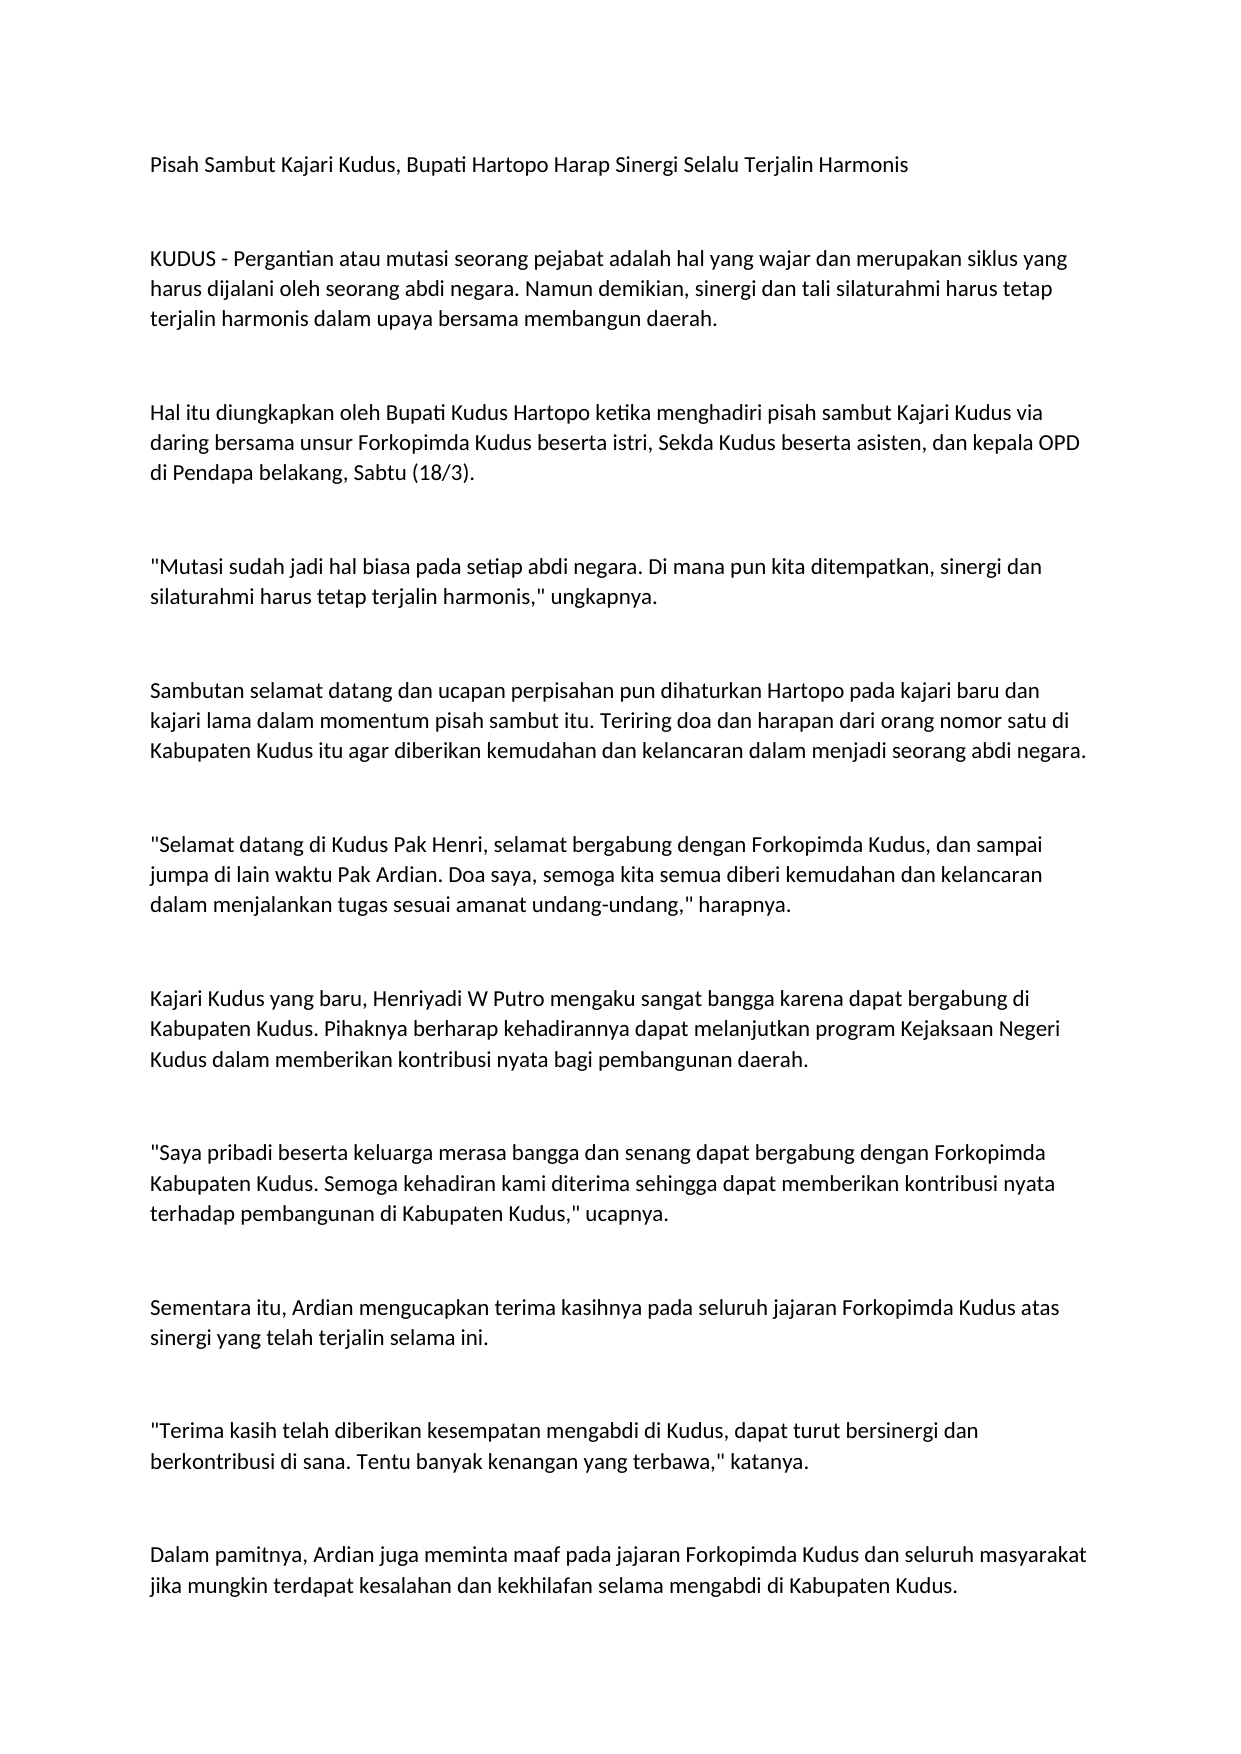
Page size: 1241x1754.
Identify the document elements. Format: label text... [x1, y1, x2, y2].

text Pisah Sambut Kajari Kudus, Bupati Hartopo Harap Sinergi Selalu Terjalin Harmonis [150, 150, 1090, 178]
text "Terima kasih telah diberikan kesempatan mengabdi di Kudus, dapat turut bersinergi dan berkontribusi di sana. Tentu banyak kenangan yang terbawa," katanya. [150, 1417, 1090, 1475]
text "Selamat datang di Kudus Pak Henri, selamat bergabung dengan Forkopimda Kudus, dan sampai jumpa di lain waktu Pak Ardian. Doa saya, semoga kita semua diberi kemudahan dan kelancaran dalam menjalankan tugas sesuai amanat undang-undang," harapnya. [150, 830, 1090, 919]
text Dalam pamitnya, Ardian juga meminta maaf pada jajaran Forkopimda Kudus dan seluruh masyarakat jika mungkin terdapat kesalahan dan kekhilafan selama mengabdi di Kabupaten Kudus. [150, 1541, 1090, 1599]
text KUDUS - Pergantian atau mutasi seorang pejabat adalah hal yang wajar dan merupakan siklus yang harus dijalani oleh seorang abdi negara. Namun demikian, sinergi dan tali silaturahmi harus tetap terjalin harmonis dalam upaya bersama membangun daerah. [150, 244, 1090, 332]
text Hal itu diungkapkan oleh Bupati Kudus Hartopo ketika menghadiri pisah sambut Kajari Kudus via daring bersama unsur Forkopimda Kudus beserta istri, Sekda Kudus beserta asisten, dan kepala OPD di Pendapa belakang, Sabtu (18/3). [150, 398, 1090, 486]
text "Mutasi sudah jadi hal biasa pada setiap abdi negara. Di mana pun kita ditempatkan, sinergi dan silaturahmi harus tetap terjalin harmonis," ungkapnya. [150, 552, 1090, 610]
text Sementara itu, Ardian mengucapkan terima kasihnya pada seluruh jajaran Forkopimda Kudus atas sinergi yang telah terjalin selama ini. [150, 1293, 1090, 1351]
text Sambutan selamat datang dan ucapan perpisahan pun dihaturkan Hartopo pada kajari baru dan kajari lama dalam momentum pisah sambut itu. Teriring doa dan harapan dari orang nomor satu di Kabupaten Kudus itu agar diberikan kemudahan dan kelancaran dalam menjadi seorang abdi negara. [150, 676, 1090, 764]
text "Saya pribadi beserta keluarga merasa bangga dan senang dapat bergabung dengan Forkopimda Kabupaten Kudus. Semoga kehadiran kami diterima sehingga dapat memberikan kontribusi nyata terhadap pembangunan di Kabupaten Kudus," ucapnya. [150, 1138, 1090, 1227]
text Kajari Kudus yang baru, Henriyadi W Putro mengaku sangat bangga karena dapat bergabung di Kabupaten Kudus. Pihaknya berharap kehadirannya dapat melanjutkan program Kejaksaan Negeri Kudus dalam memberikan kontribusi nyata bagi pembangunan daerah. [150, 984, 1090, 1073]
